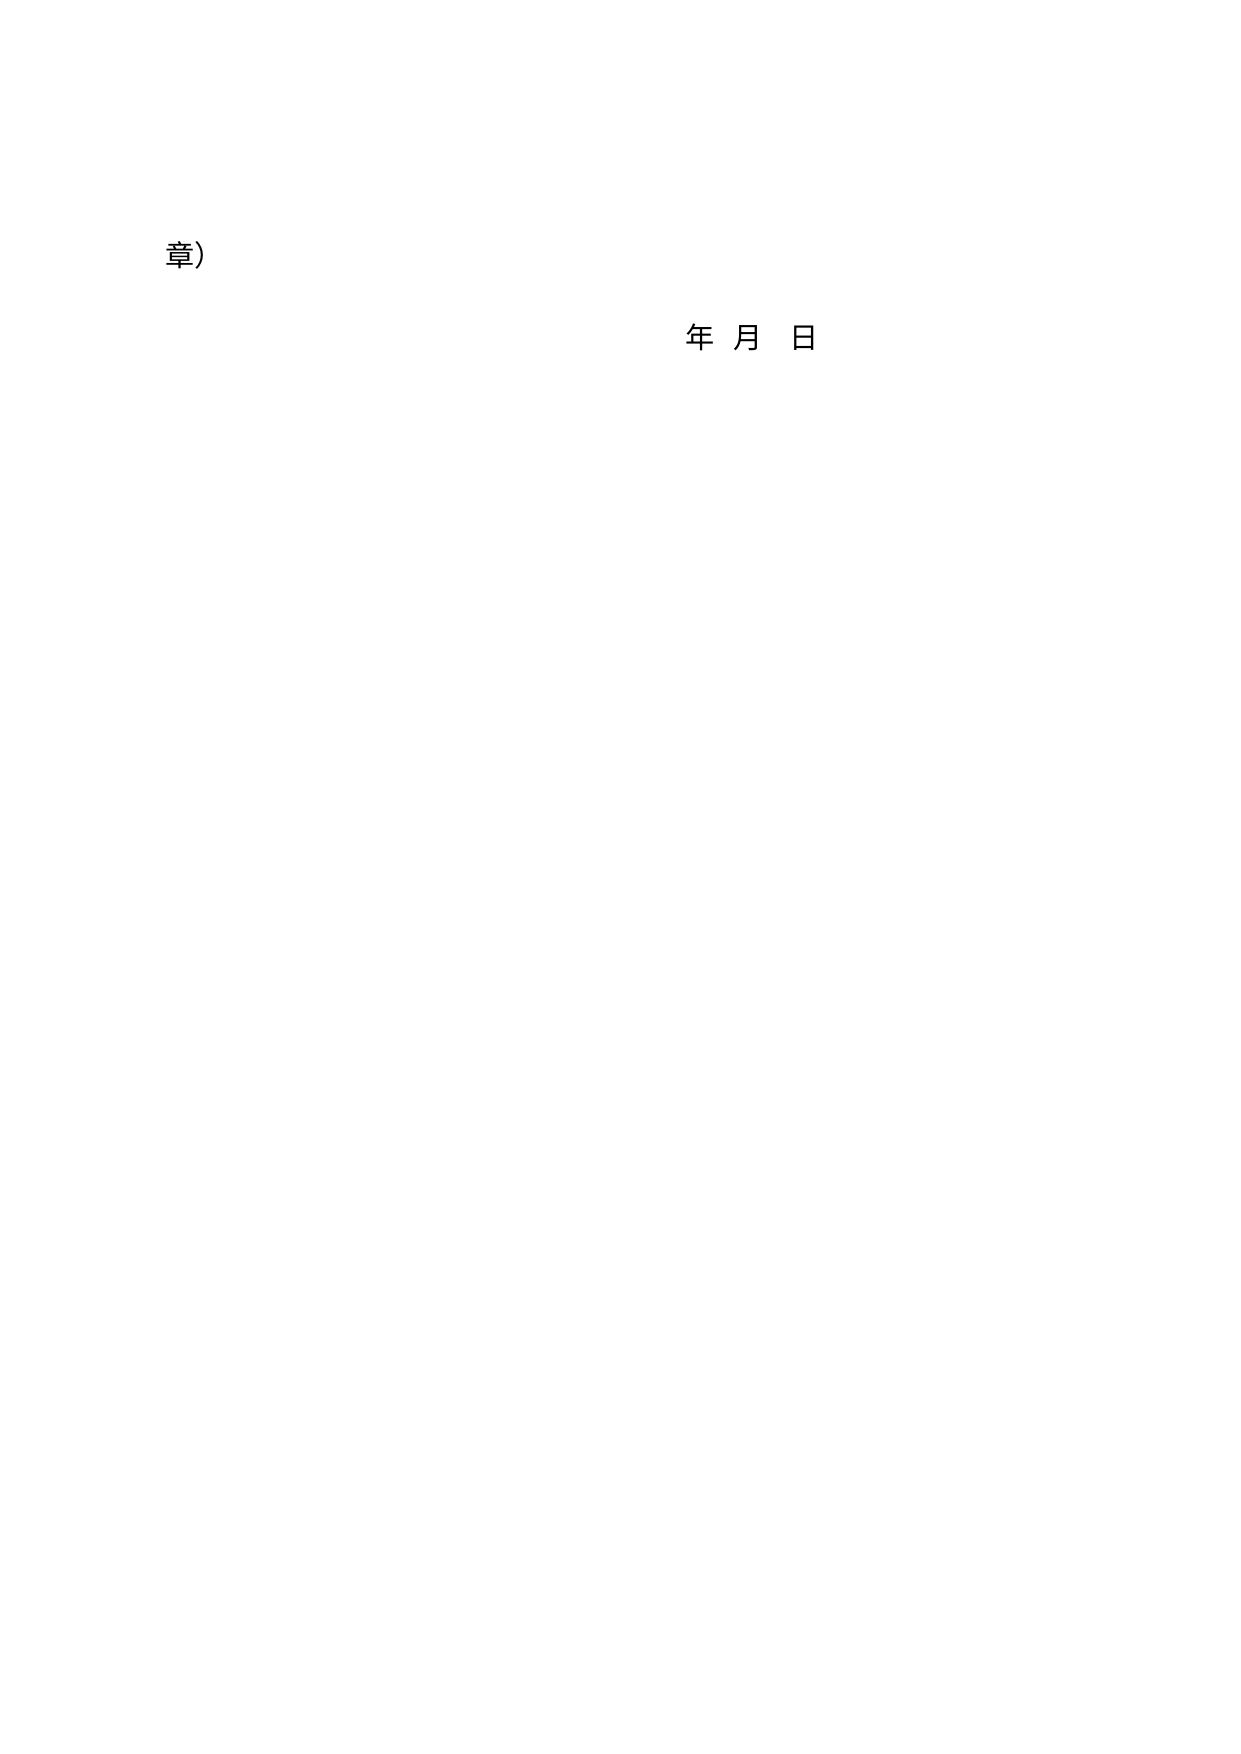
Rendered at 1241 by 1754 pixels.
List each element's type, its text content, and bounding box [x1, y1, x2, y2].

text 申请人（签章） [165, 233, 970, 275]
text 年 月 日 [165, 315, 1072, 357]
